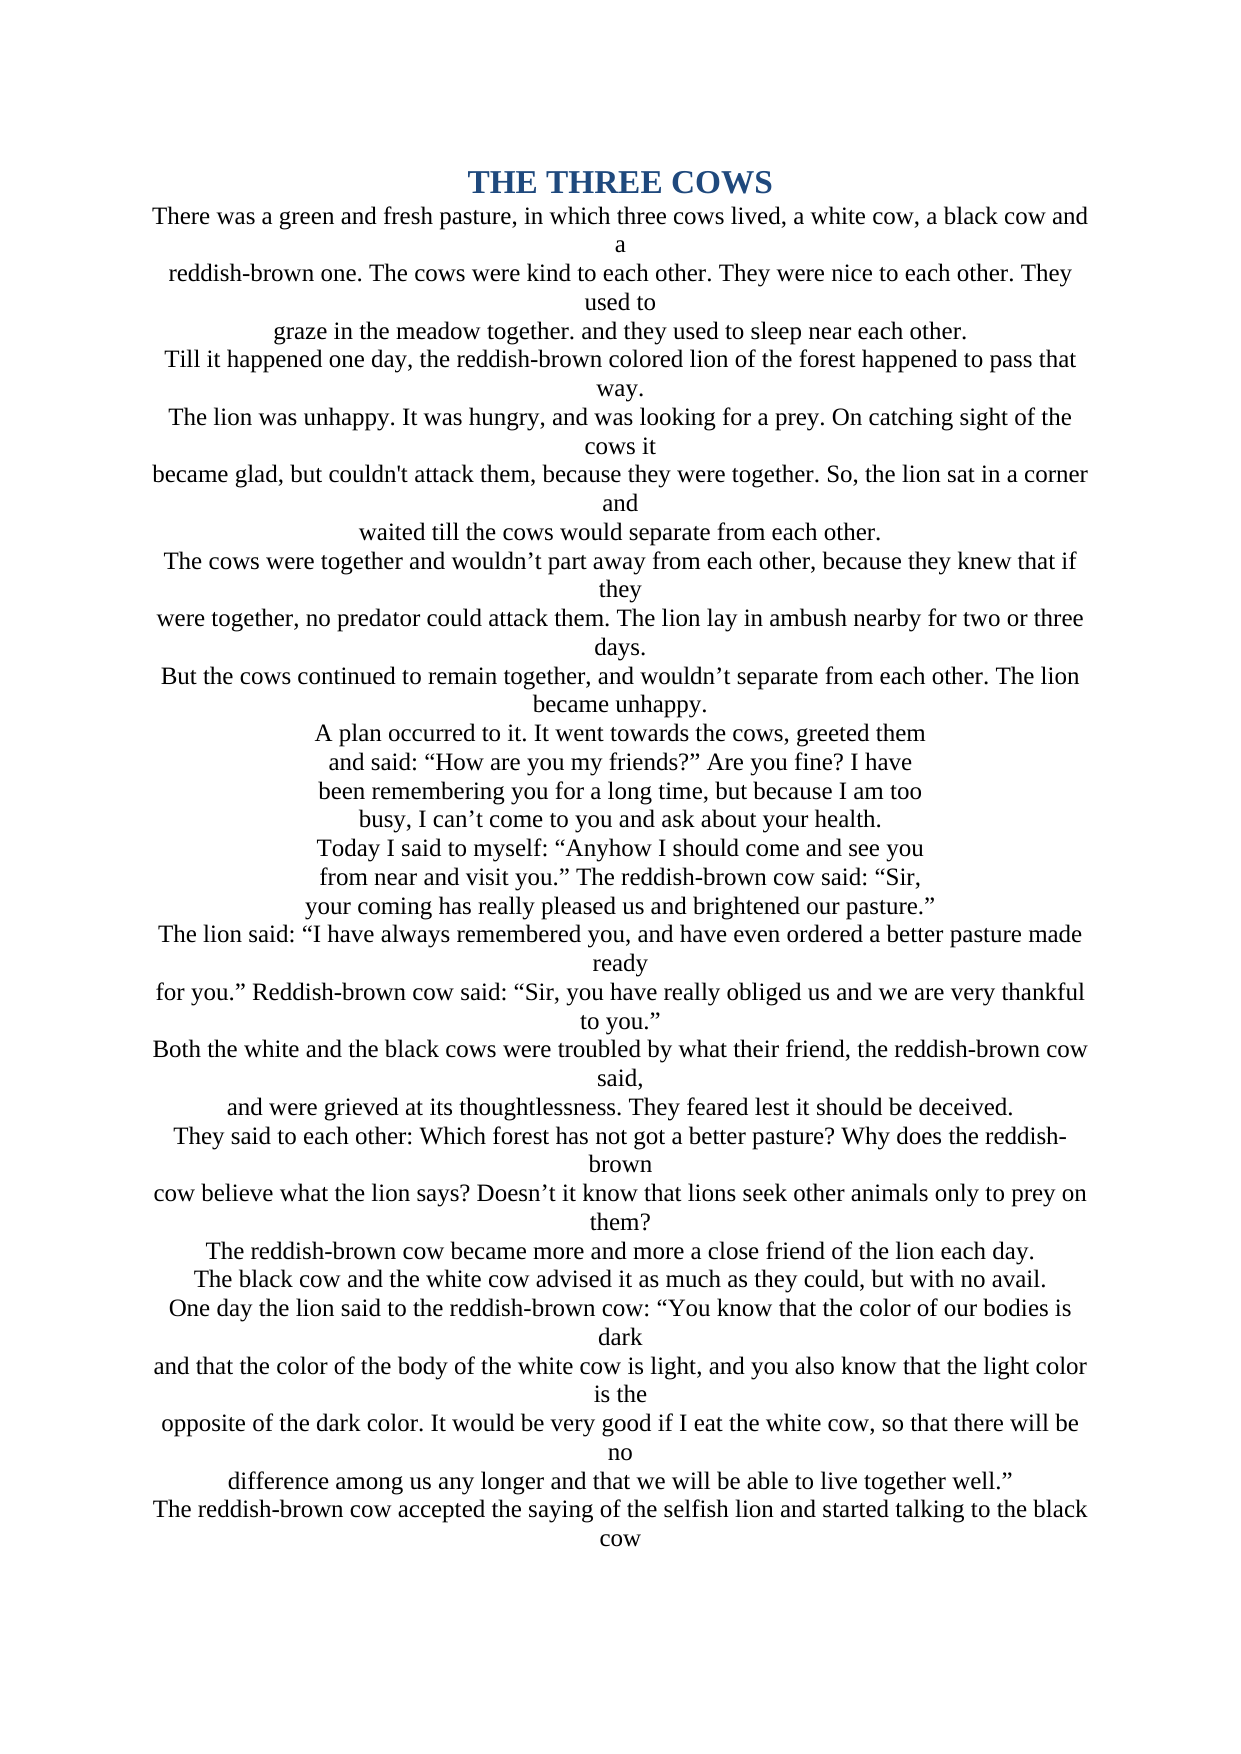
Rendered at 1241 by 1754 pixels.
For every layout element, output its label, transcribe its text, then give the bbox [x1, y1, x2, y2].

text Till it happened one day, the reddish-brown colored lion of the forest happened to pass that way. [150, 344, 1090, 402]
text and were grieved at its thoughtlessness. They feared lest it should be deceived. [150, 1092, 1090, 1121]
text waited till the cows would separate from each other. [150, 517, 1090, 546]
text They said to each other: Which forest has not got a better pasture? Why does the reddish-brown [150, 1121, 1090, 1178]
text from near and visit you.” The reddish-brown cow said: “Sir, [150, 862, 1090, 891]
text The reddish-brown cow accepted the saying of the selfish lion and started talking to the black cow [150, 1494, 1090, 1552]
text for you.” Reddish-brown cow said: “Sir, you have really obliged us and we are very thankful to you.” [150, 977, 1090, 1034]
text busy, I can’t come to you and ask about your health. [150, 804, 1090, 833]
text The cows were together and wouldn’t part away from each other, because they knew that if they [150, 546, 1090, 603]
text were together, no predator could attack them. The lion lay in ambush nearby for two or three days. [150, 603, 1090, 661]
text Today I said to myself: “Anyhow I should come and see you [150, 833, 1090, 862]
text The lion was unhappy. It was hungry, and was looking for a prey. On catching sight of the cows it [150, 402, 1090, 459]
text your coming has really pleased us and brightened our pasture.” [150, 891, 1090, 919]
text But the cows continued to remain together, and wouldn’t separate from each other. The lion [150, 661, 1090, 689]
text cow believe what the lion says? Doesn’t it know that lions seek other animals only to prey on them? [150, 1178, 1090, 1236]
subtitle THE THREE COWS [150, 162, 1090, 201]
text A plan occurred to it. It went towards the cows, greeted them [150, 718, 1090, 747]
text and that the color of the body of the white cow is light, and you also know that the light color is the [150, 1351, 1090, 1408]
text One day the lion said to the reddish-brown cow: “You know that the color of our bodies is dark [150, 1293, 1090, 1351]
text The lion said: “I have always remembered you, and have even ordered a better pasture made ready [150, 919, 1090, 977]
text There was a green and fresh pasture, in which three cows lived, a white cow, a black cow and a [150, 201, 1090, 258]
text reddish-brown one. The cows were kind to each other. They were nice to each other. They used to [150, 258, 1090, 316]
text Both the white and the black cows were troubled by what their friend, the reddish-brown cow said, [150, 1034, 1090, 1092]
text and said: “How are you my friends?” Are you fine? I have [150, 747, 1090, 776]
text became glad, but couldn't attack them, because they were together. So, the lion sat in a corner and [150, 459, 1090, 517]
text difference among us any longer and that we will be able to live together well.” [150, 1466, 1090, 1494]
text opposite of the dark color. It would be very good if I eat the white cow, so that there will be no [150, 1408, 1090, 1466]
text became unhappy. [150, 689, 1090, 718]
text been remembering you for a long time, but because I am too [150, 776, 1090, 804]
text The reddish-brown cow became more and more a close friend of the lion each day. [150, 1236, 1090, 1264]
text The black cow and the white cow advised it as much as they could, but with no avail. [150, 1264, 1090, 1293]
text graze in the meadow together. and they used to sleep near each other. [150, 316, 1090, 344]
